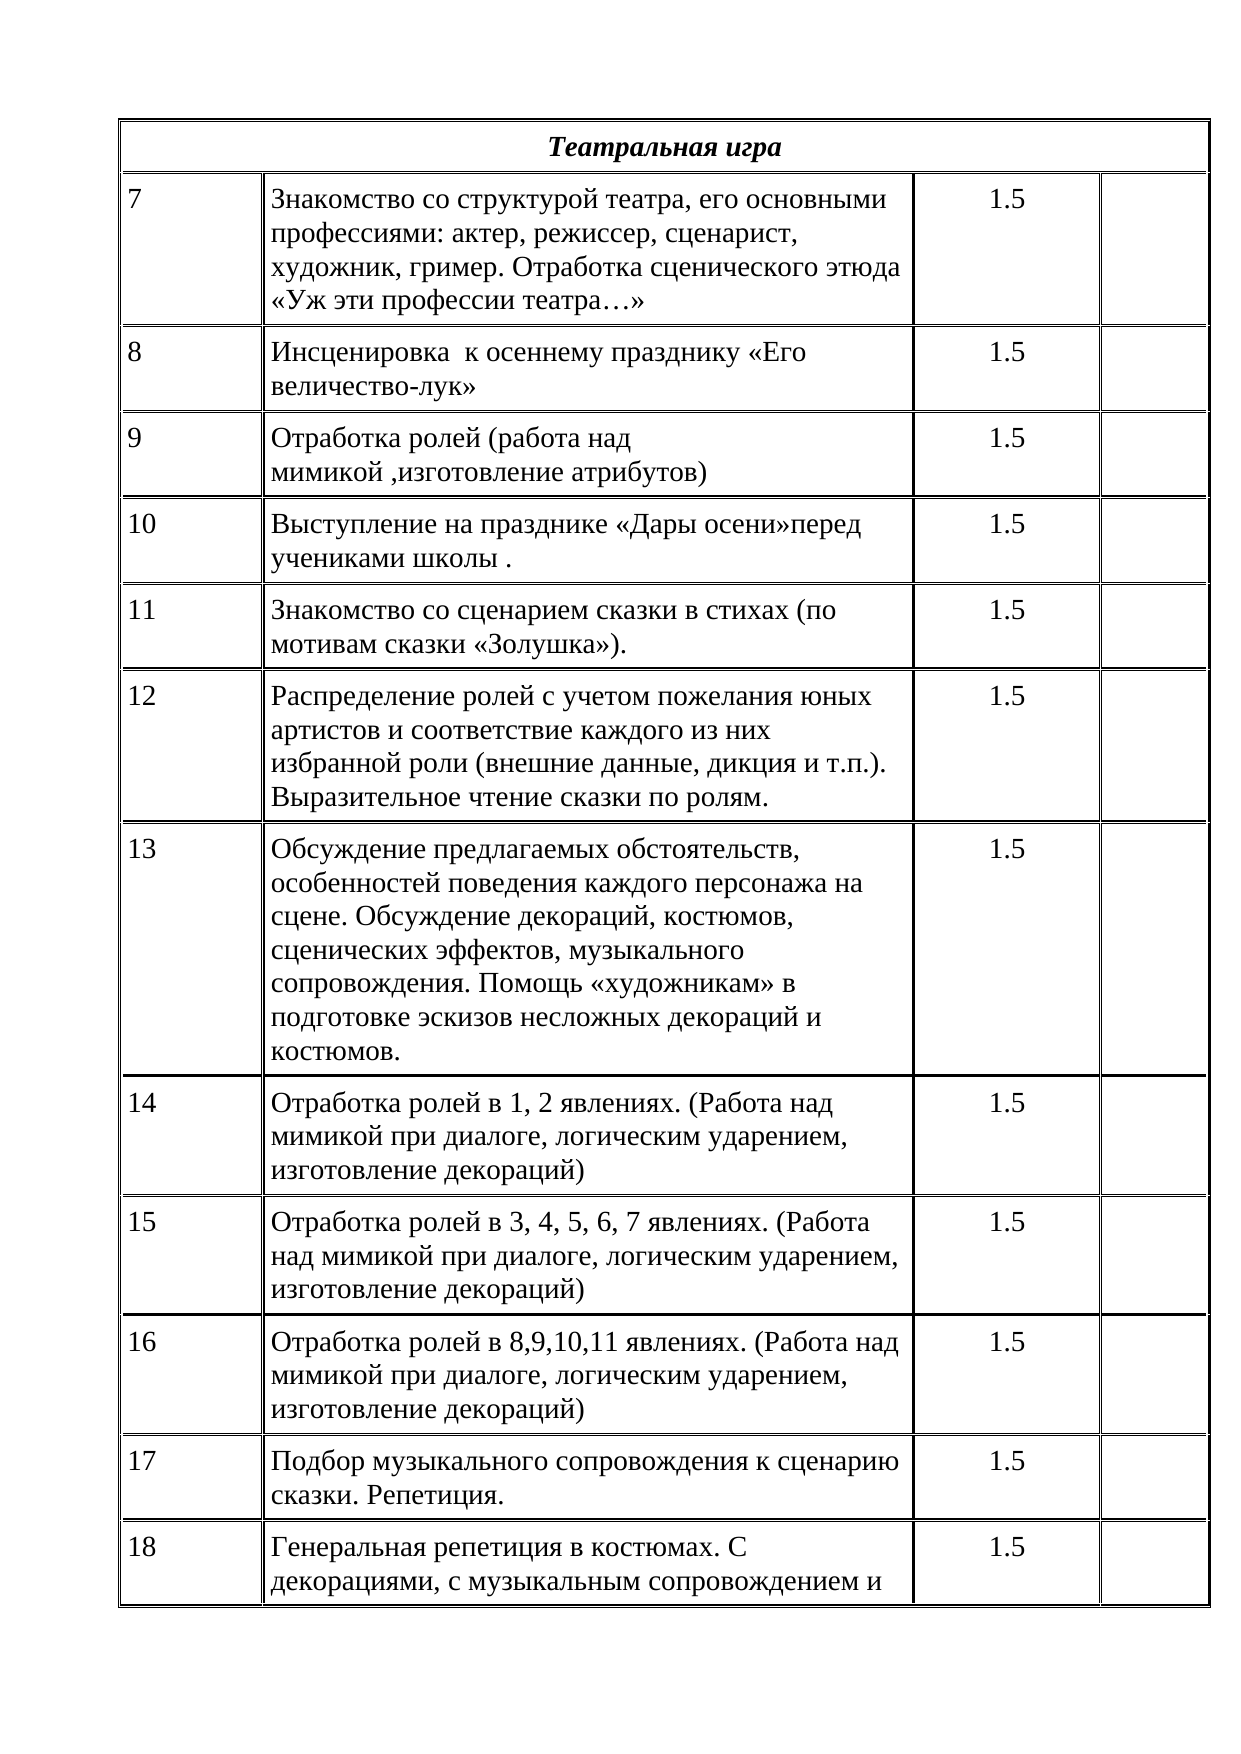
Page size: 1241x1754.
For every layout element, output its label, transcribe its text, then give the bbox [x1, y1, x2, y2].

table_cell 14 [121, 1074, 261, 1193]
table_cell [1101, 171, 1209, 323]
table_cell 11 [121, 581, 261, 667]
table_cell 1.5 [915, 1197, 1099, 1313]
table_cell 1.5 [915, 499, 1099, 581]
table_cell Отработка ролей в 8,9,10,11 явлениях. (Работа над мимикой при диалоге, логическим ударением, изготовление декораций) [265, 1316, 912, 1432]
table_cell Отработка ролей в 1, 2 явлениях. (Работа над мимикой при диалоге, логическим ударением, изготовление декораций) [265, 1077, 912, 1193]
table_cell [1102, 1433, 1209, 1518]
table_cell 10 [121, 495, 261, 581]
table_cell Обсуждение предлагаемых обстоятельств, особенностей поведения каждого персонажа на сцене. Обсуждение декораций, костюмов, сценических эффектов, музыкального сопровождения. Помощь «художникам» в подготовке эскизов несложных декораций и костюмов. [265, 824, 912, 1074]
table_cell 18 [121, 1518, 263, 1604]
table_cell Отработка ролей (работа над мимикой ,изготовление атрибутов) [265, 413, 912, 495]
table_cell 9 [121, 410, 261, 495]
table_cell 1.5 [915, 1077, 1099, 1193]
table_cell 12 [121, 667, 261, 820]
table_cell 1.5 [915, 671, 1099, 820]
table_cell 1.5 [915, 1316, 1099, 1432]
table_cell Инсценировка к осеннему празднику «Его величество-лук» [265, 327, 912, 409]
table_cell [1102, 581, 1209, 667]
table_cell [1102, 1074, 1208, 1193]
table_cell [1102, 495, 1209, 581]
table_cell [1102, 1194, 1209, 1313]
table_cell 13 [121, 820, 261, 1074]
table_cell Знакомство со сценарием сказки в стихах (по мотивам сказки «Золушка»). [265, 585, 912, 667]
table_cell 1.5 [915, 174, 1099, 323]
table_cell 1.5 [915, 413, 1099, 495]
table_cell 17 [121, 1433, 261, 1518]
table_cell 7 [119, 171, 263, 323]
table_cell [1102, 324, 1209, 409]
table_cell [263, 1522, 913, 1604]
table_cell [1102, 1313, 1209, 1432]
table_cell 1.5 [915, 585, 1099, 667]
table_cell Подбор музыкального сопровождения к сценарию сказки. Репетиция. [265, 1436, 912, 1518]
table_cell [1101, 1518, 1209, 1604]
table_cell [1102, 667, 1209, 820]
table_cell 1.5 [915, 1436, 1099, 1518]
table_cell 1.5 [915, 824, 1099, 1074]
table_cell 1.5 [915, 327, 1099, 409]
table_cell Распределение ролей с учетом пожелания юных артистов и соответствие каждого из них избранной роли (внешние данные, дикция и т.п.). Выразительное чтение сказки по ролям. [265, 671, 912, 820]
table_cell [1102, 410, 1209, 495]
table_cell 8 [121, 324, 261, 409]
table_cell Знакомство со структурой театра, его основными профессиями: актер, режиссер, сценарист, художник, гример. Отработка сценического этюда «Уж эти профессии театра…» [265, 174, 912, 323]
table_cell [1102, 820, 1209, 1074]
table_cell 1.5 [913, 1522, 1101, 1604]
table_cell Отработка ролей в 3, 4, 5, 6, 7 явлениях. (Работа над мимикой при диалоге, логическим ударением, изготовление декораций) [265, 1197, 912, 1313]
table_cell 15 [121, 1194, 261, 1313]
table_cell Выступление на празднике «Дары осени»перед учениками школы . [265, 499, 912, 581]
table_cell Театральная игра [121, 122, 1208, 171]
table_cell 16 [119, 1313, 261, 1432]
